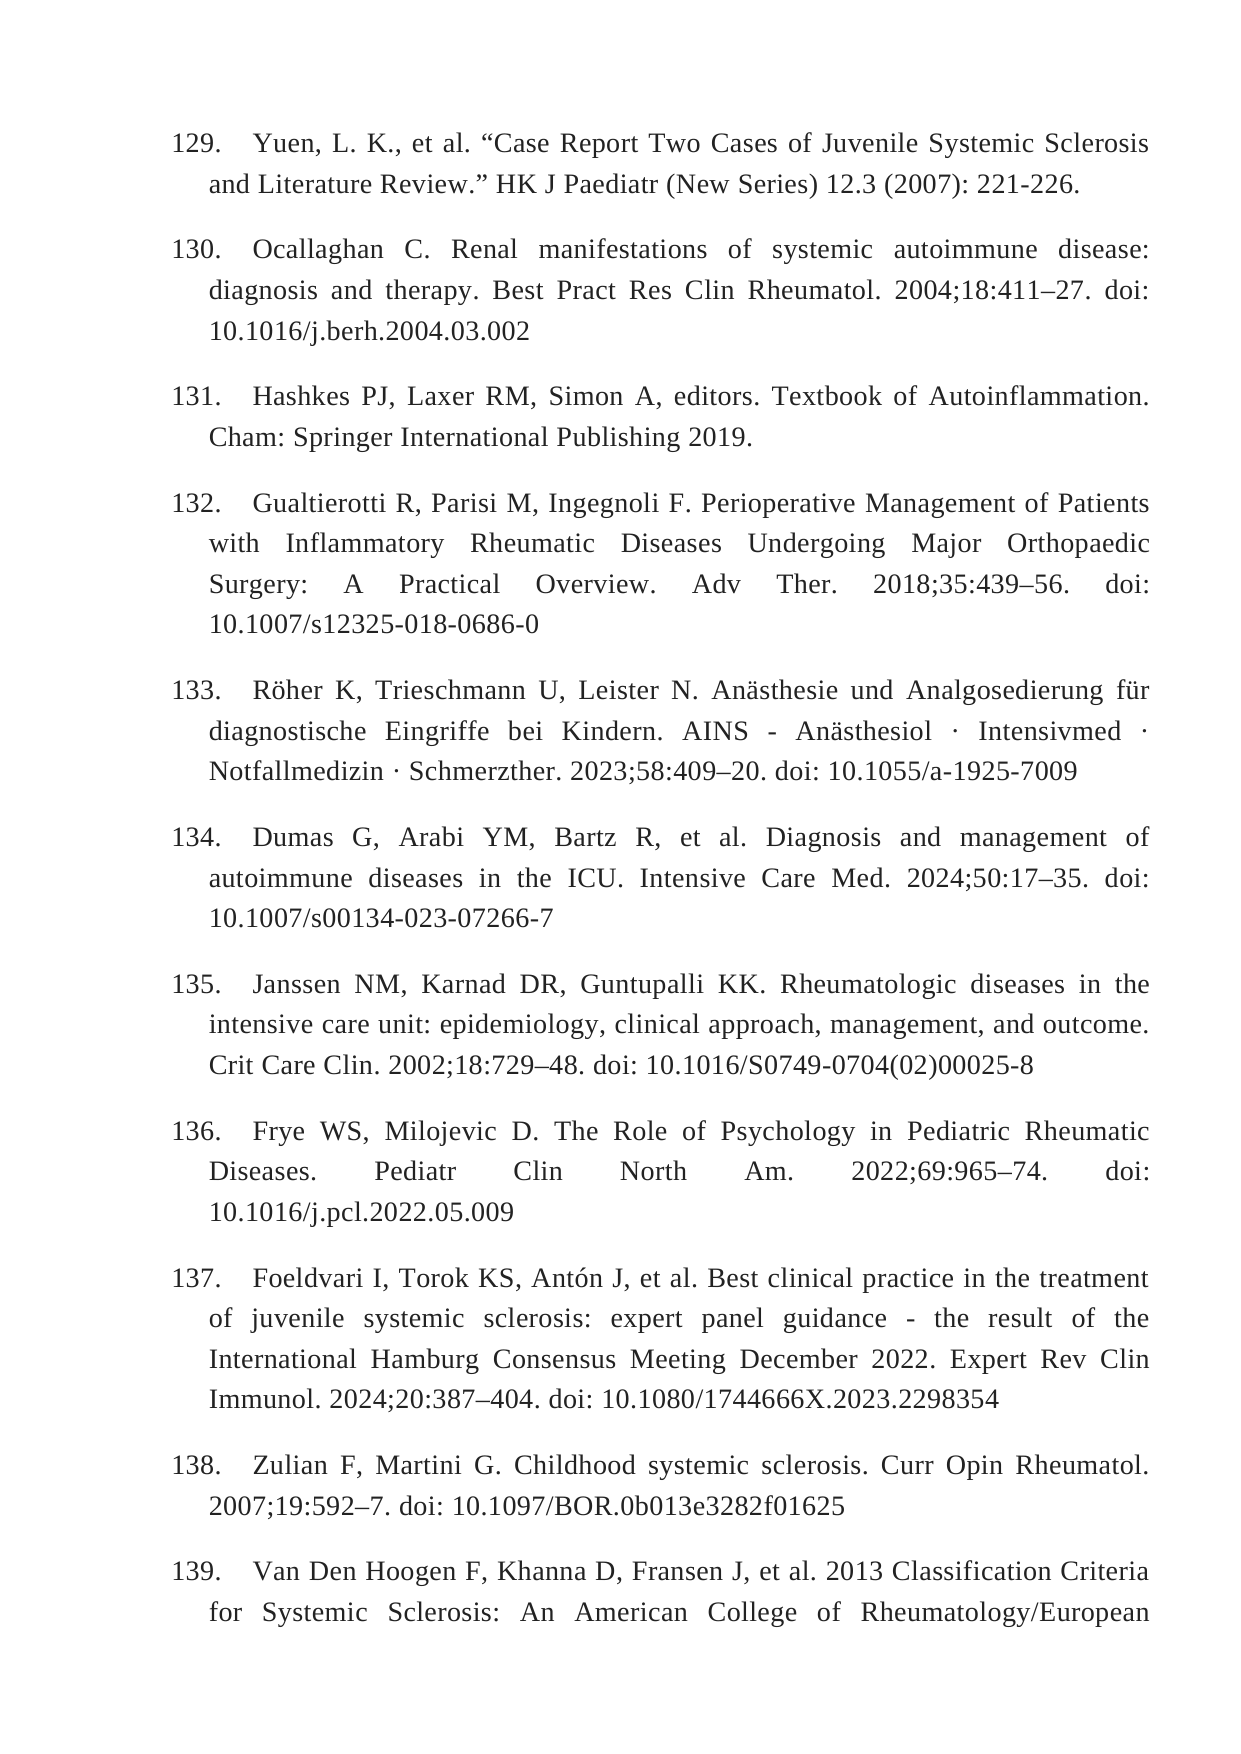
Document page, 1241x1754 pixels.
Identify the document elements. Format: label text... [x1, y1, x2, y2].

list Röher K, Trieschmann U, Leister N. Anästhesie und Analgosedierung für diagnostische Eingriffe bei Kindern. AINS - Anästhesiol · Intensivmed · Notfallmedizin · Schmerzther. 2023;58:409–20. doi: 10.1055/a-1925-7009 [171, 665, 1152, 787]
list Yuen, L. K., et al. “Case Report Two Cases of Juvenile Systemic Sclerosis and Literature Review.” HK J Paediatr (New Series) 12.3 (2007): 221-226. [171, 118, 1152, 199]
list Gualtierotti R, Parisi M, Ingegnoli F. Perioperative Management of Patients with Inflammatory Rheumatic Diseases Undergoing Major Orthopaedic Surgery: A Practical Overview. Adv Ther. 2018;35:439–56. doi: 10.1007/s12325-018-0686-0 [171, 477, 1152, 640]
list Dumas G, Arabi YM, Bartz R, et al. Diagnosis and management of autoimmune diseases in the ICU. Intensive Care Med. 2024;50:17–35. doi: 10.1007/s00134-023-07266-7 [171, 812, 1152, 934]
list Foeldvari I, Torok KS, Antón J, et al. Best clinical practice in the treatment of juvenile systemic sclerosis: expert panel guidance - the result of the International Hamburg Consensus Meeting December 2022. Expert Rev Clin Immunol. 2024;20:387–404. doi: 10.1080/1744666X.2023.2298354 [171, 1252, 1152, 1415]
list Ocallaghan C. Renal manifestations of systemic autoimmune disease: diagnosis and therapy. Best Pract Res Clin Rheumatol. 2004;18:411–27. doi: 10.1016/j.berh.2004.03.002 [171, 224, 1152, 346]
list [171, 1546, 1152, 1627]
list Zulian F, Martini G. Childhood systemic sclerosis. Curr Opin Rheumatol. 2007;19:592–7. doi: 10.1097/BOR.0b013e3282f01625 [171, 1440, 1152, 1521]
list Frye WS, Milojevic D. The Role of Psychology in Pediatric Rheumatic Diseases. Pediatr Clin North Am. 2022;69:965–74. doi: 10.1016/j.pcl.2022.05.009 [171, 1106, 1152, 1227]
list Janssen NM, Karnad DR, Guntupalli KK. Rheumatologic diseases in the intensive care unit: epidemiology, clinical approach, management, and outcome. Crit Care Clin. 2002;18:729–48. doi: 10.1016/S0749-0704(02)00025-8 [171, 959, 1152, 1081]
list Hashkes PJ, Laxer RM, Simon A, editors. Textbook of Autoinflammation. Cham: Springer International Publishing 2019. [171, 371, 1152, 452]
